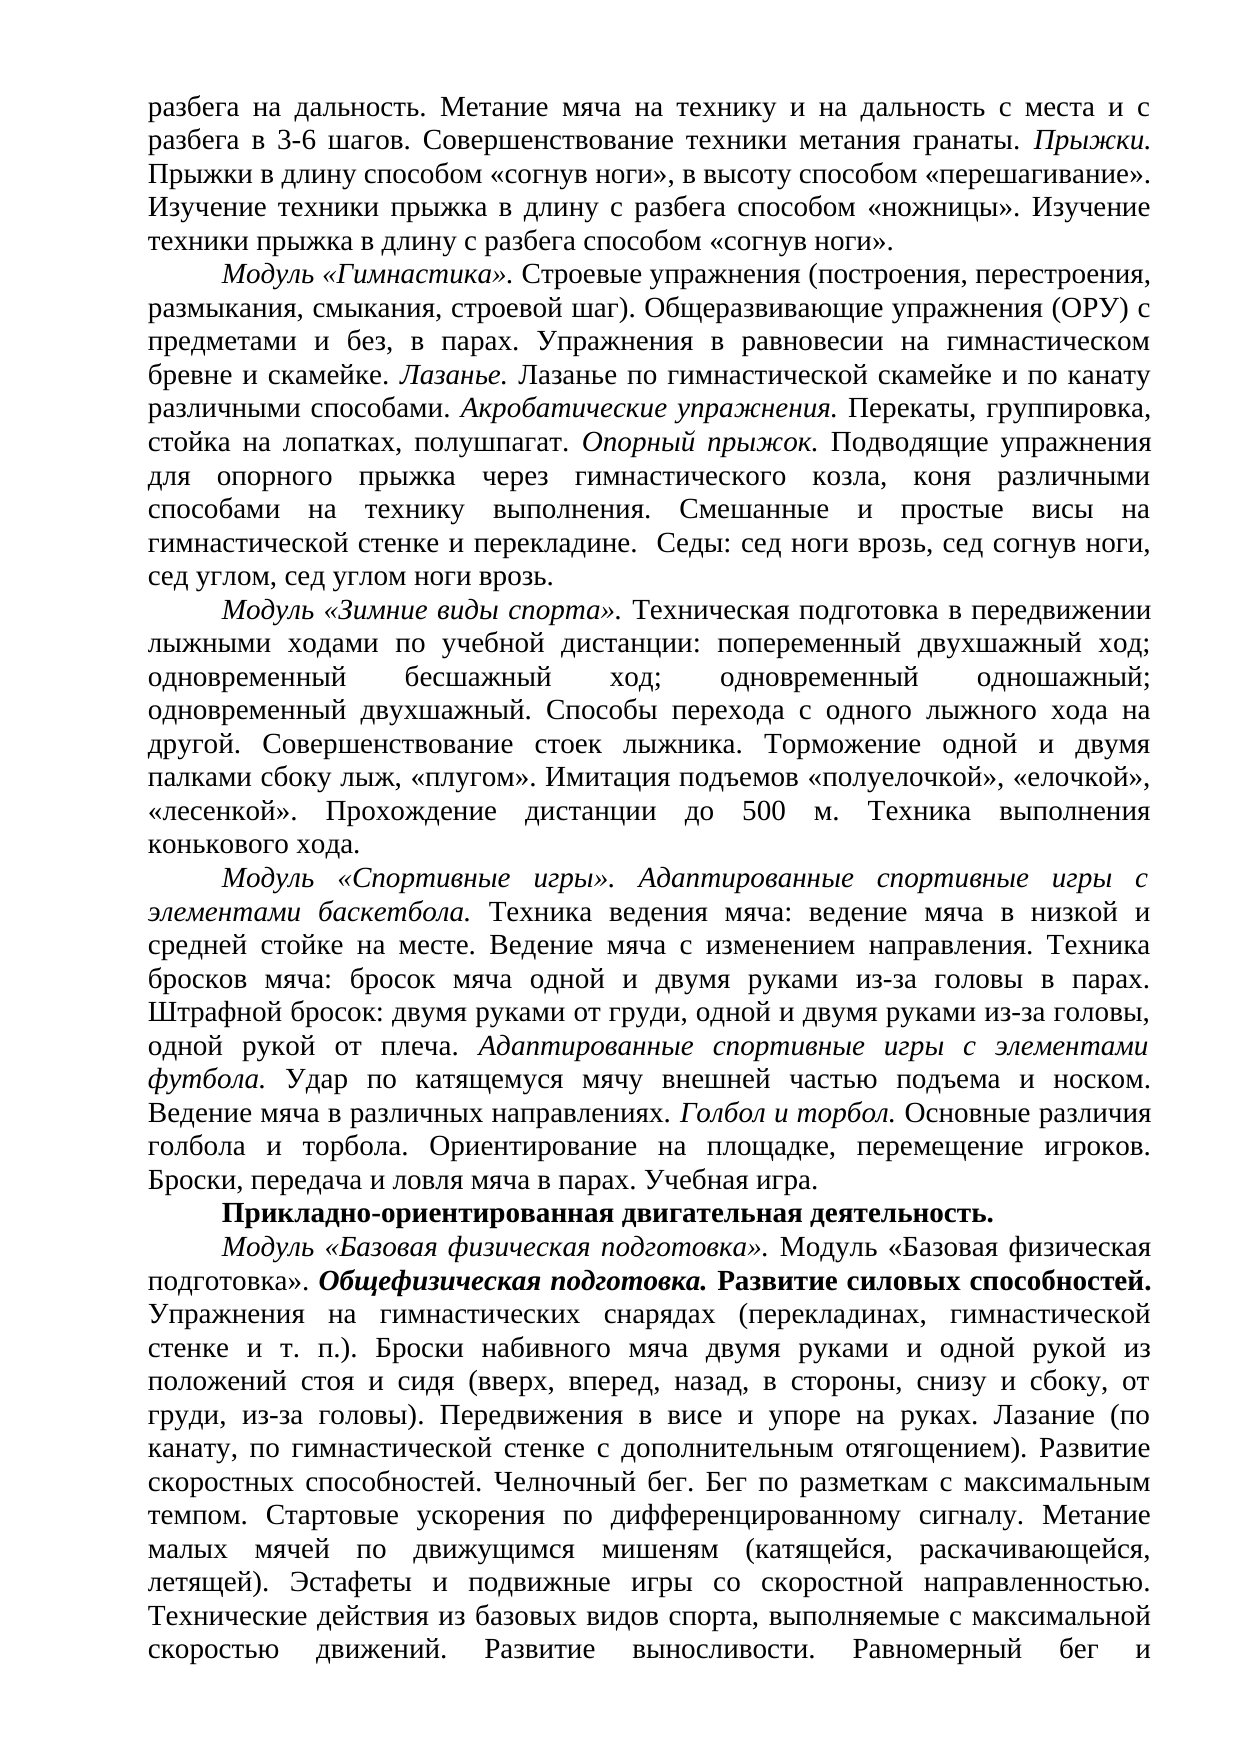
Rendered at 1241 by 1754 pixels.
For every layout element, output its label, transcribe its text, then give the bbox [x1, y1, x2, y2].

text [148, 89, 1152, 256]
text Модуль «Гимнастика». Строевые упражнения (построения, перестроения, размыкания, смыкания, строевой шаг). Общеразвивающие упражнения (ОРУ) с предметами и без, в парах. Упражнения в равновесии на гимнастическом бревне и скамейке. Лазанье. Лазанье по гимнастической скамейке и по канату различными способами. Акробатические упражнения. Перекаты, группировка, стойка на лопатках, полушпагат. Опорный прыжок. Подводящие упражнения для опорного прыжка через гимнастического козла, коня различными способами на технику выполнения. Смешанные и простые висы на гимнастической стенке и перекладине. Седы: сед ноги врозь, сед согнув ноги, сед углом, сед углом ноги врозь. [148, 256, 1152, 592]
text Модуль «Зимние виды спорта». Техническая подготовка в передвижении лыжными ходами по учебной дистанции: попеременный двухшажный ход; одновременный бесшажный ход; одновременный одношажный; одновременный двухшажный. Способы перехода с одного лыжного хода на другой. Совершенствование стоек лыжника. Торможение одной и двумя палками сбоку лыж, «плугом». Имитация подъемов «полуелочкой», «елочкой», «лесенкой». Прохождение дистанции до 500 м. Техника выполнения конькового хода. [148, 592, 1152, 860]
text Модуль «Спортивные игры». Адаптированные спортивные игры с элементами баскетбола. Техника ведения мяча: ведение мяча в низкой и средней стойке на месте. Ведение мяча с изменением направления. Техника бросков мяча: бросок мяча одной и двумя руками из-за головы в парах. Штрафной бросок: двумя руками от груди, одной и двумя руками из-за головы, одной рукой от плеча. Адаптированные спортивные игры с элементами футбола. Удар по катящемуся мячу внешней частью подъема и носком. Ведение мяча в различных направлениях. Голбол и торбол. Основные различия голбола и торбола. Ориентирование на площадке, перемещение игроков. Броски, передача и ловля мяча в парах. Учебная игра. [148, 860, 1152, 1196]
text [148, 1229, 1152, 1665]
text Прикладно-ориентированная двигательная деятельность. [148, 1196, 1152, 1229]
